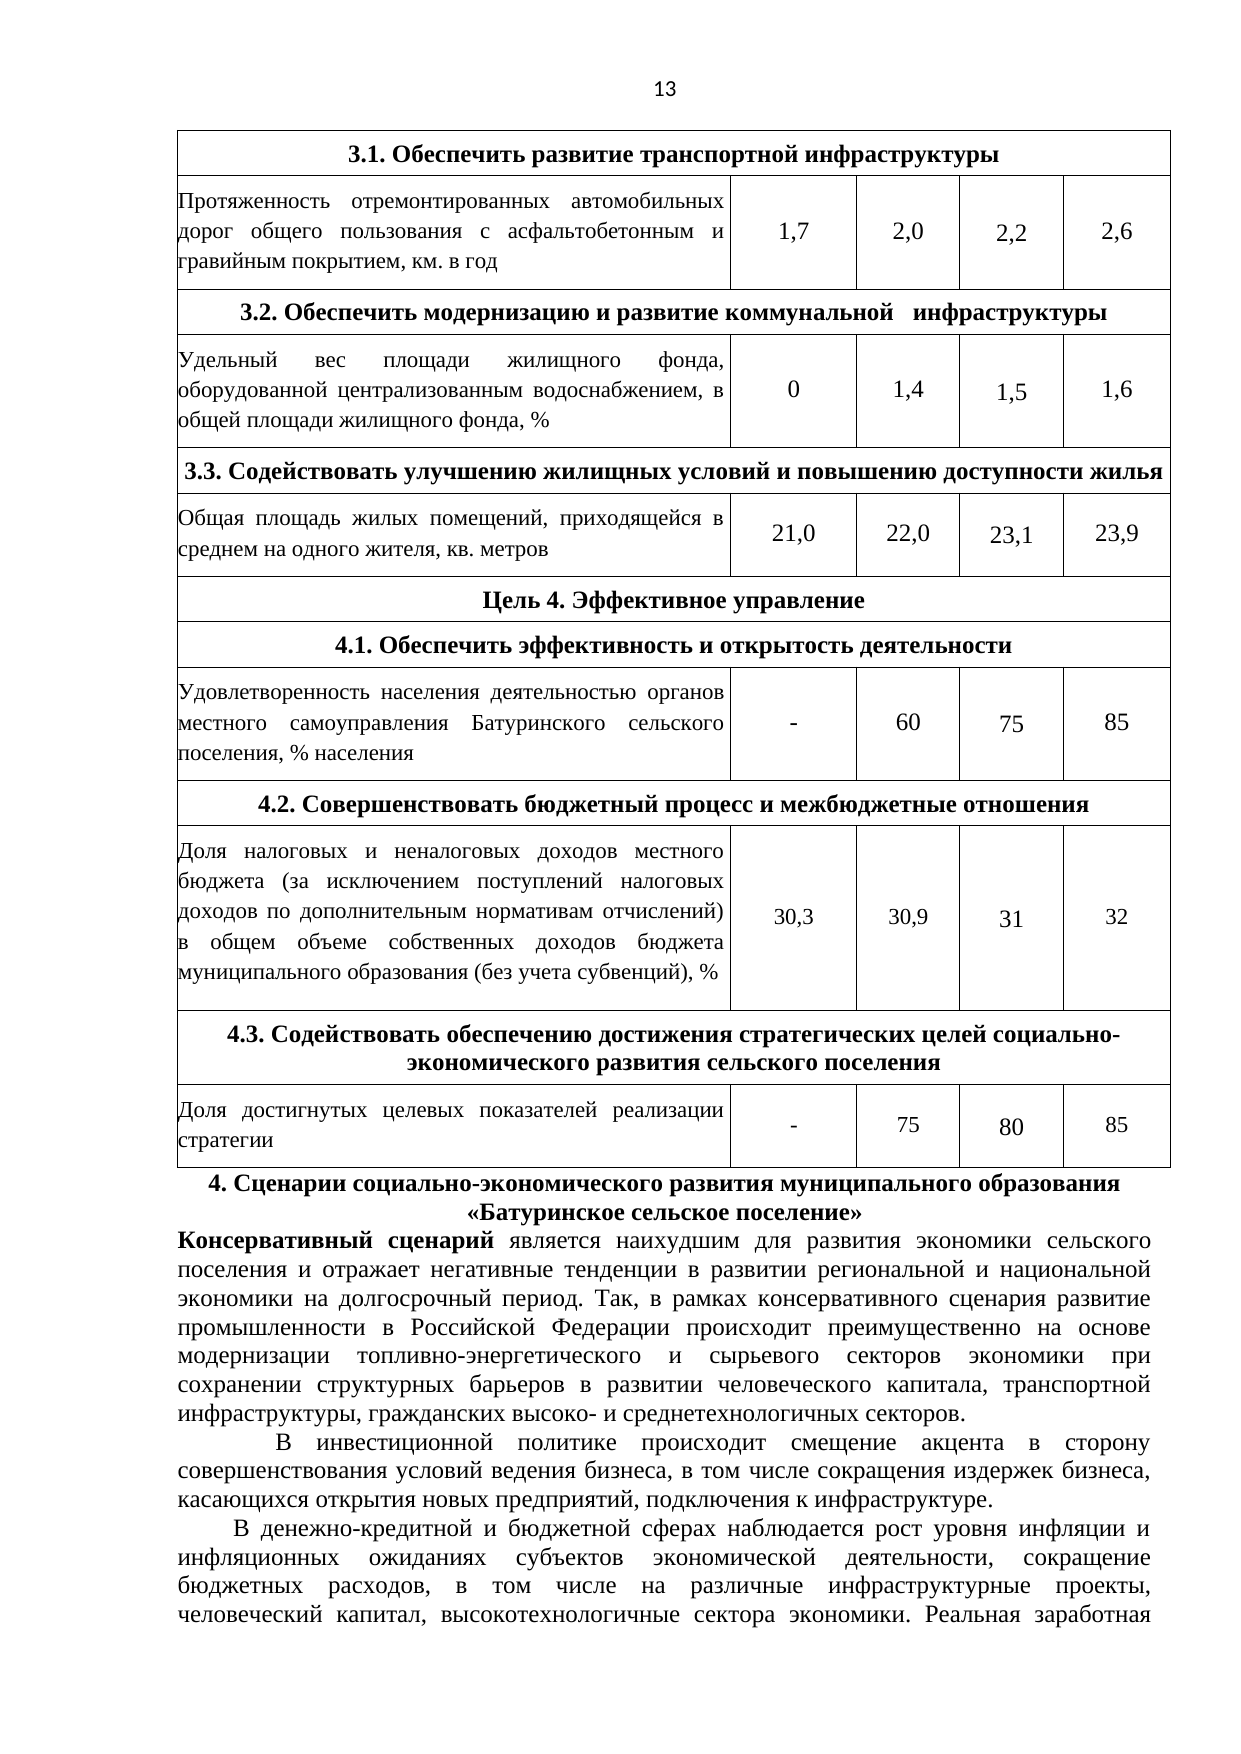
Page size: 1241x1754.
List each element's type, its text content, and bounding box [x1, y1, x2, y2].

table_cell 30,9 [857, 826, 959, 1010]
table_cell 75 [960, 668, 1063, 780]
table_cell - [731, 668, 856, 780]
table_cell 3.2. Обеспечить модернизацию и развитие коммунальной инфраструктуры [178, 290, 1170, 334]
table_cell 3.3. Содействовать улучшению жилищных условий и повышению доступности жилья [178, 448, 1170, 493]
table_cell 1,4 [857, 335, 959, 447]
table_cell 85 [1064, 668, 1170, 780]
table_cell 2,0 [857, 176, 959, 288]
table_cell 60 [857, 668, 959, 780]
table_cell 31 [960, 826, 1063, 1010]
table_cell 75 [857, 1085, 959, 1167]
table_cell 30,3 [731, 826, 856, 1010]
table_cell Удельный вес площади жилищного фонда, оборудованной централизованным водоснабжением, в общей площади жилищного фонда, % [178, 335, 730, 447]
table_cell 4.2. Совершенствовать бюджетный процесс и межбюджетные отношения [178, 781, 1170, 825]
table_cell 3.1. Обеспечить развитие транспортной инфраструктуры [178, 131, 1170, 175]
text В инвестиционной политике происходит смещение акцента в сторону совершенствования условий ведения бизнеса, в том числе сокращения издержек бизнеса, касающихся открытия новых предприятий, подключения к инфраструктуре. [177, 1427, 1152, 1513]
table_cell 1,6 [1064, 335, 1170, 447]
table_cell 23,1 [960, 494, 1063, 576]
text Консервативный сценарий является наихудшим для развития экономики сельского поселения и отражает негативные тенденции в развитии региональной и национальной экономики на долгосрочный период. Так, в рамках консервативного сценария развитие промышленности в Российской Федерации происходит преимущественно на основе модернизации топливно-энергетического и сырьевого секторов экономики при сохранении структурных барьеров в развитии человеческого капитала, транспортной инфраструктуры, гражданских высоко- и среднетехнологичных секторов. [177, 1226, 1152, 1427]
table_cell 32 [1064, 826, 1170, 1010]
table_cell 1,7 [731, 176, 856, 288]
table_cell Удовлетворенность населения деятельностью органов местного самоуправления Батуринского сельского поселения, % населения [178, 668, 730, 780]
text 4. Сценарии социально-экономического развития муниципального образования «Батуринское сельское поселение» [177, 1168, 1152, 1226]
table_cell 4.3. Содействовать обеспечению достижения стратегических целей социально-экономического развития сельского поселения [178, 1011, 1170, 1084]
table_cell 85 [1064, 1085, 1170, 1167]
table_cell Доля достигнутых целевых показателей реализации стратегии [178, 1085, 730, 1167]
table_cell 80 [960, 1085, 1063, 1167]
table_cell 4.1. Обеспечить эффективность и открытость деятельности [178, 622, 1170, 667]
table_cell 21,0 [731, 494, 856, 576]
table_cell 22,0 [857, 494, 959, 576]
table_cell Протяженность отремонтированных автомобильных дорог общего пользования с асфальтобетонным и гравийным покрытием, км. в год [178, 176, 730, 288]
table_cell - [731, 1085, 856, 1167]
table_cell 1,5 [960, 335, 1063, 447]
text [177, 1513, 1152, 1628]
table_cell Цель 4. Эффективное управление [178, 577, 1170, 621]
table_cell 2,6 [1064, 176, 1170, 288]
table_cell 0 [731, 335, 856, 447]
table_cell Доля налоговых и неналоговых доходов местного бюджета (за исключением поступлений налоговых доходов по дополнительным нормативам отчислений) в общем объеме собственных доходов бюджета муниципального образования (без учета субвенций), % [178, 826, 730, 1010]
table_cell 2,2 [960, 176, 1063, 288]
table_cell 23,9 [1064, 494, 1170, 576]
table_cell Общая площадь жилых помещений, приходящейся в среднем на одного жителя, кв. метров [178, 494, 730, 576]
